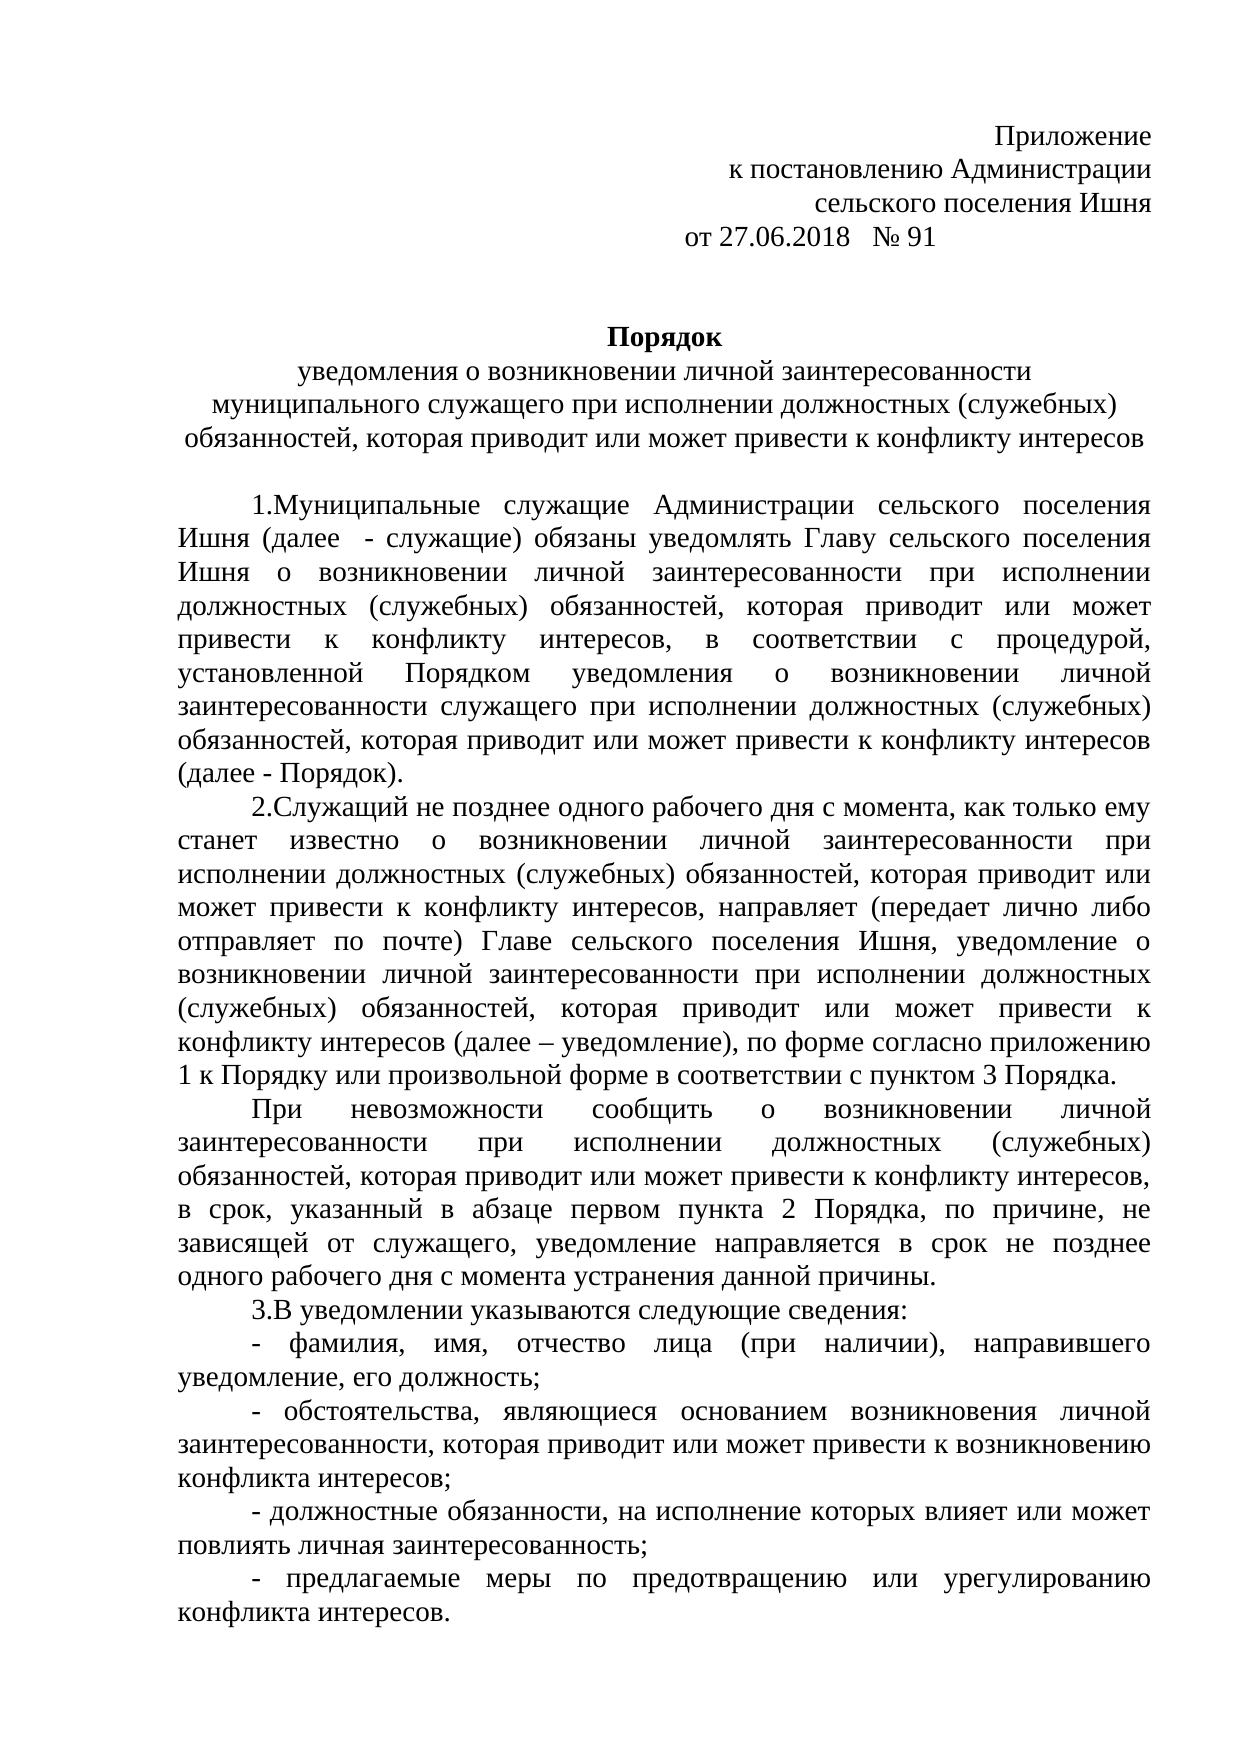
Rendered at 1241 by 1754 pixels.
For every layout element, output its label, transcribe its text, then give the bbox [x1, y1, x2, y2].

text Приложение [177, 118, 1152, 152]
text муниципального служащего при исполнении должностных (служебных) обязанностей, которая приводит или может привести к конфликту интересов [177, 386, 1152, 453]
text 1.Муниципальные служащие Администрации сельского поселения Ишня (далее - служащие) обязаны уведомлять Главу сельского поселения Ишня о возникновении личной заинтересованности при исполнении должностных (служебных) обязанностей, которая приводит или может привести к конфликту интересов, в соответствии с процедурой, установленной Порядком уведомления о возникновении личной заинтересованности служащего при исполнении должностных (служебных) обязанностей, которая приводит или может привести к конфликту интересов (далее - Порядок). [177, 487, 1152, 789]
text от 27.06.2018 № 91 [177, 219, 1152, 252]
text сельского поселения Ишня [177, 185, 1152, 219]
text к постановлению Администрации [177, 152, 1152, 185]
text Порядок [177, 319, 1152, 353]
text При невозможности сообщить о возникновении личной заинтересованности при исполнении должностных (служебных) обязанностей, которая приводит или может привести к конфликту интересов, в срок, указанный в абзаце первом пункта 2 Порядка, по причине, не зависящей от служащего, уведомление направляется в срок не позднее одного рабочего дня с момента устранения данной причины. [177, 1091, 1152, 1292]
text - должностные обязанности, на исполнение которых влияет или может повлиять личная заинтересованность; [177, 1493, 1152, 1560]
text уведомления о возникновении личной заинтересованности [177, 353, 1152, 386]
text - предлагаемые меры по предотвращению или урегулированию конфликта интересов. [177, 1560, 1152, 1627]
text - фамилия, имя, отчество лица (при наличии), направившего уведомление, его должность; [177, 1326, 1152, 1393]
text 3.В уведомлении указываются следующие сведения: [177, 1292, 1152, 1326]
text 2.Служащий не позднее одного рабочего дня с момента, как только ему станет известно о возникновении личной заинтересованности при исполнении должностных (служебных) обязанностей, которая приводит или может привести к конфликту интересов, направляет (передает лично либо отправляет по почте) Главе сельского поселения Ишня, уведомление о возникновении личной заинтересованности при исполнении должностных (служебных) обязанностей, которая приводит или может привести к конфликту интересов (далее – уведомление), по форме согласно приложению 1 к Порядку или произвольной форме в соответствии с пунктом 3 Порядка. [177, 789, 1152, 1091]
text - обстоятельства, являющиеся основанием возникновения личной заинтересованности, которая приводит или может привести к возникновению конфликта интересов; [177, 1393, 1152, 1493]
